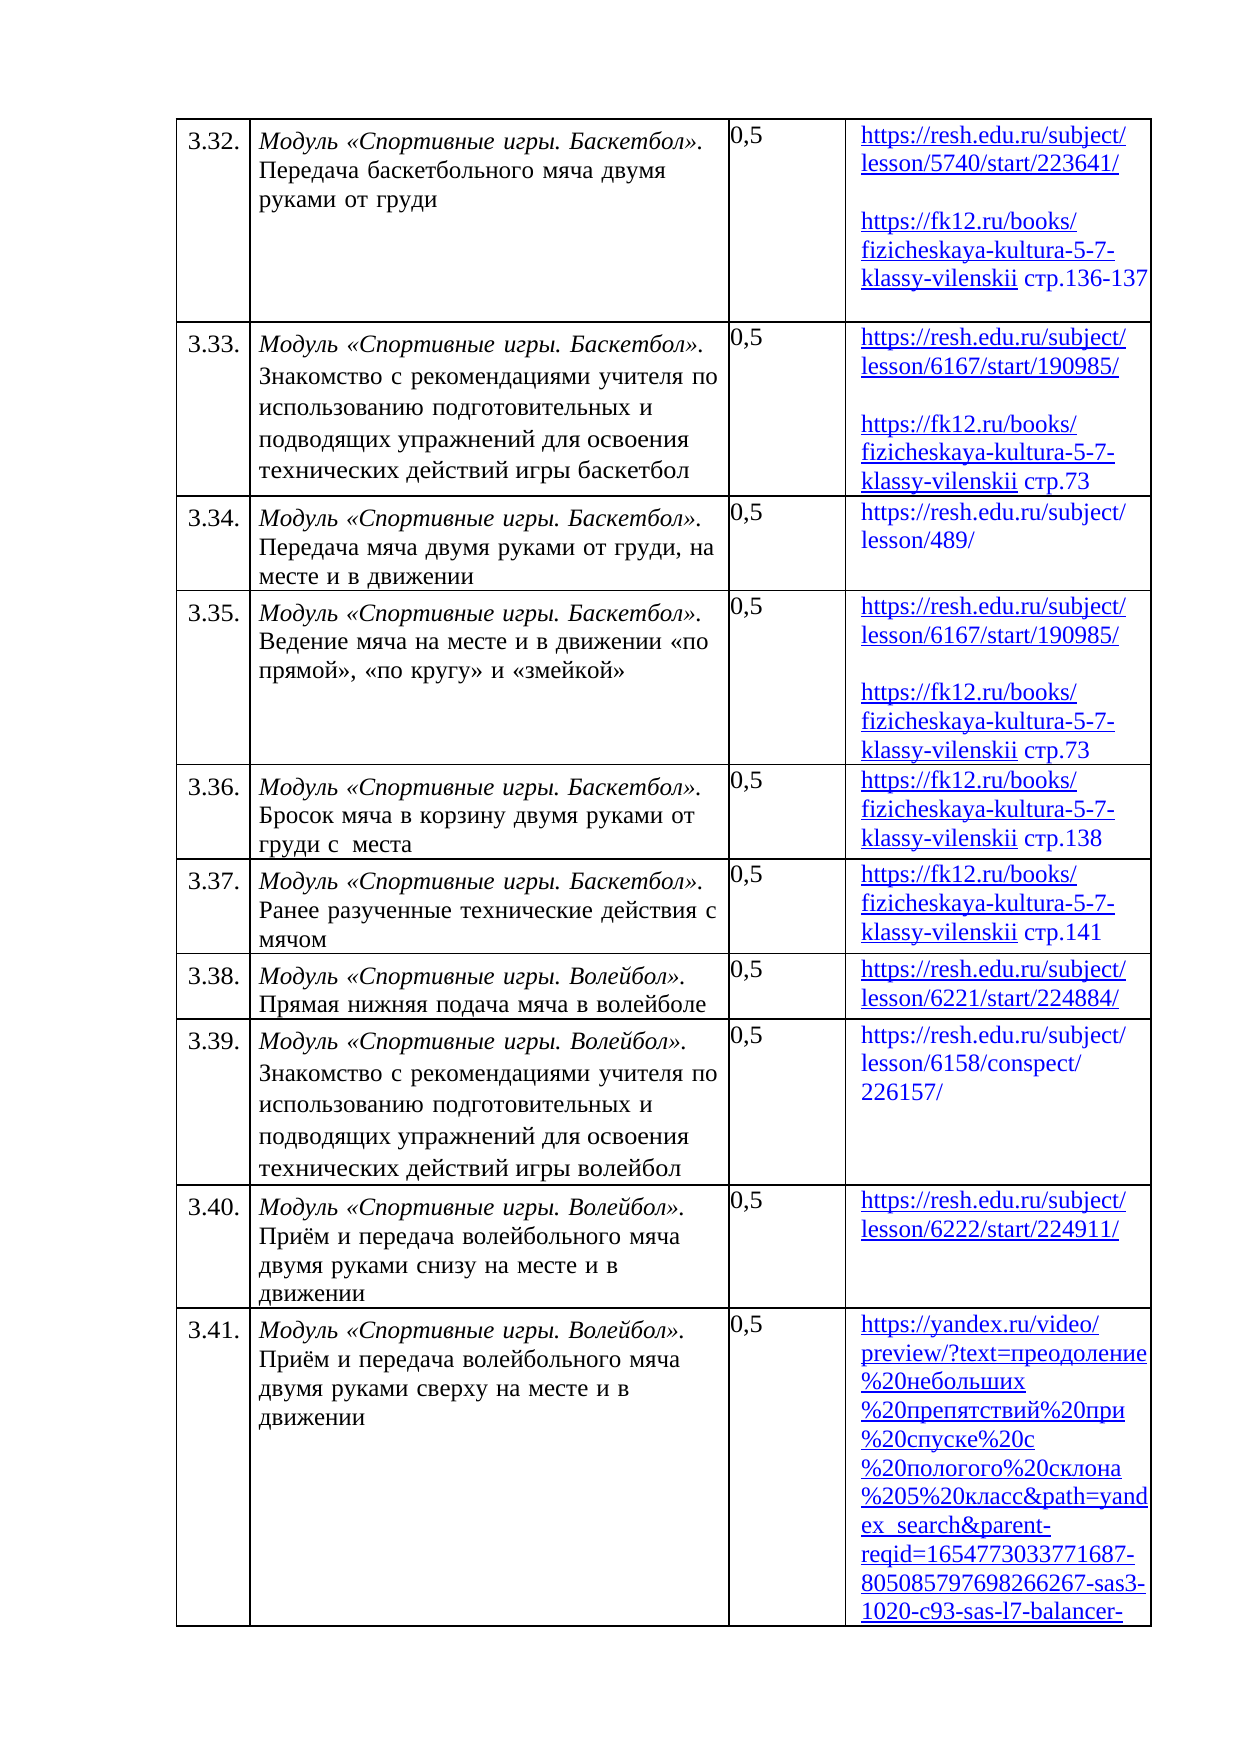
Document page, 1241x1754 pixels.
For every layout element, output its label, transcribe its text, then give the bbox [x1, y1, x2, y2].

table_cell 3.33. [177, 323, 249, 495]
table_cell 0,5 [730, 954, 845, 1018]
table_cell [251, 1309, 728, 1625]
table_cell 0,5 [730, 120, 845, 321]
table_cell Модуль «Спортивные игры. Баскетбол». Передача мяча двумя руками от груди, на месте и в движении [251, 497, 728, 589]
table_cell 0,5 [730, 1309, 845, 1625]
table_cell 3.36. [177, 765, 249, 858]
table_cell https://resh.edu.ru/subject/lesson/489/ [846, 497, 1150, 589]
table_cell Модуль «Спортивные игры. Волейбол». Знакомство с рекомендациями учителя по использованию подготовительных и подводящих упражнений для освоения технических действий игры волейбол [251, 1020, 728, 1184]
table_cell 0,5 [730, 1020, 845, 1184]
table_cell 0,5 [730, 765, 845, 858]
table_cell 3.35. [177, 591, 249, 763]
table_cell https://resh.edu.ru/subject/lesson/6167/start/190985/ https://fk12.ru/books/fizicheskaya-kultura-5-7-klassy-vilenskii стр.73 [846, 591, 1150, 763]
table_cell Модуль «Спортивные игры. Волейбол». Прямая нижняя подача мяча в волейболе [251, 954, 728, 1018]
table_cell 3.41. [177, 1309, 249, 1625]
table_cell Модуль «Спортивные игры. Баскетбол». Бросок мяча в корзину двумя руками от груди с места [251, 765, 728, 858]
table_cell 3.39. [177, 1020, 249, 1184]
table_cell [846, 1309, 1150, 1625]
table_cell 3.32. [177, 120, 249, 321]
table_cell https://resh.edu.ru/subject/lesson/6158/conspect/226157/ [846, 1020, 1150, 1184]
table_cell https://resh.edu.ru/subject/lesson/6167/start/190985/ https://fk12.ru/books/fizicheskaya-kultura-5-7-klassy-vilenskii стр.73 [846, 323, 1150, 495]
table_cell https://resh.edu.ru/subject/lesson/6222/start/224911/ [846, 1186, 1150, 1307]
table_cell Модуль «Спортивные игры. Волейбол». Приём и передача волейбольного мяча двумя руками снизу на месте и в движении [251, 1186, 728, 1307]
table_cell Модуль «Спортивные игры. Баскетбол». Передача баскетбольного мяча двумя руками от груди [251, 120, 728, 321]
table_cell 0,5 [730, 1186, 845, 1307]
table_cell Модуль «Спортивные игры. Баскетбол». Ранее разученные технические действия с мячом [251, 860, 728, 952]
table_cell Модуль «Спортивные игры. Баскетбол». Ведение мяча на месте и в движении «по прямой», «по кругу» и «змейкой» [251, 591, 728, 763]
table_cell 0,5 [730, 860, 845, 952]
table_cell https://fk12.ru/books/fizicheskaya-kultura-5-7-klassy-vilenskii стр.138 [846, 765, 1150, 858]
table_cell 3.40. [177, 1186, 249, 1307]
table_cell 3.37. [177, 860, 249, 952]
table_cell 0,5 [730, 323, 845, 495]
table_cell https://resh.edu.ru/subject/lesson/6221/start/224884/ [846, 954, 1150, 1018]
table_cell 3.34. [177, 497, 249, 589]
table_cell 0,5 [730, 497, 845, 589]
table_cell https://resh.edu.ru/subject/lesson/5740/start/223641/ https://fk12.ru/books/fizicheskaya-kultura-5-7-klassy-vilenskii стр.136-137 [846, 120, 1150, 321]
table_cell Модуль «Спортивные игры. Баскетбол». Знакомство с рекомендациями учителя по использованию подготовительных и подводящих упражнений для освоения технических действий игры баскетбол [251, 323, 728, 495]
table_cell https://fk12.ru/books/fizicheskaya-kultura-5-7-klassy-vilenskii стр.141 [846, 860, 1150, 952]
table_cell 3.38. [177, 954, 249, 1018]
table_cell 0,5 [730, 591, 845, 763]
